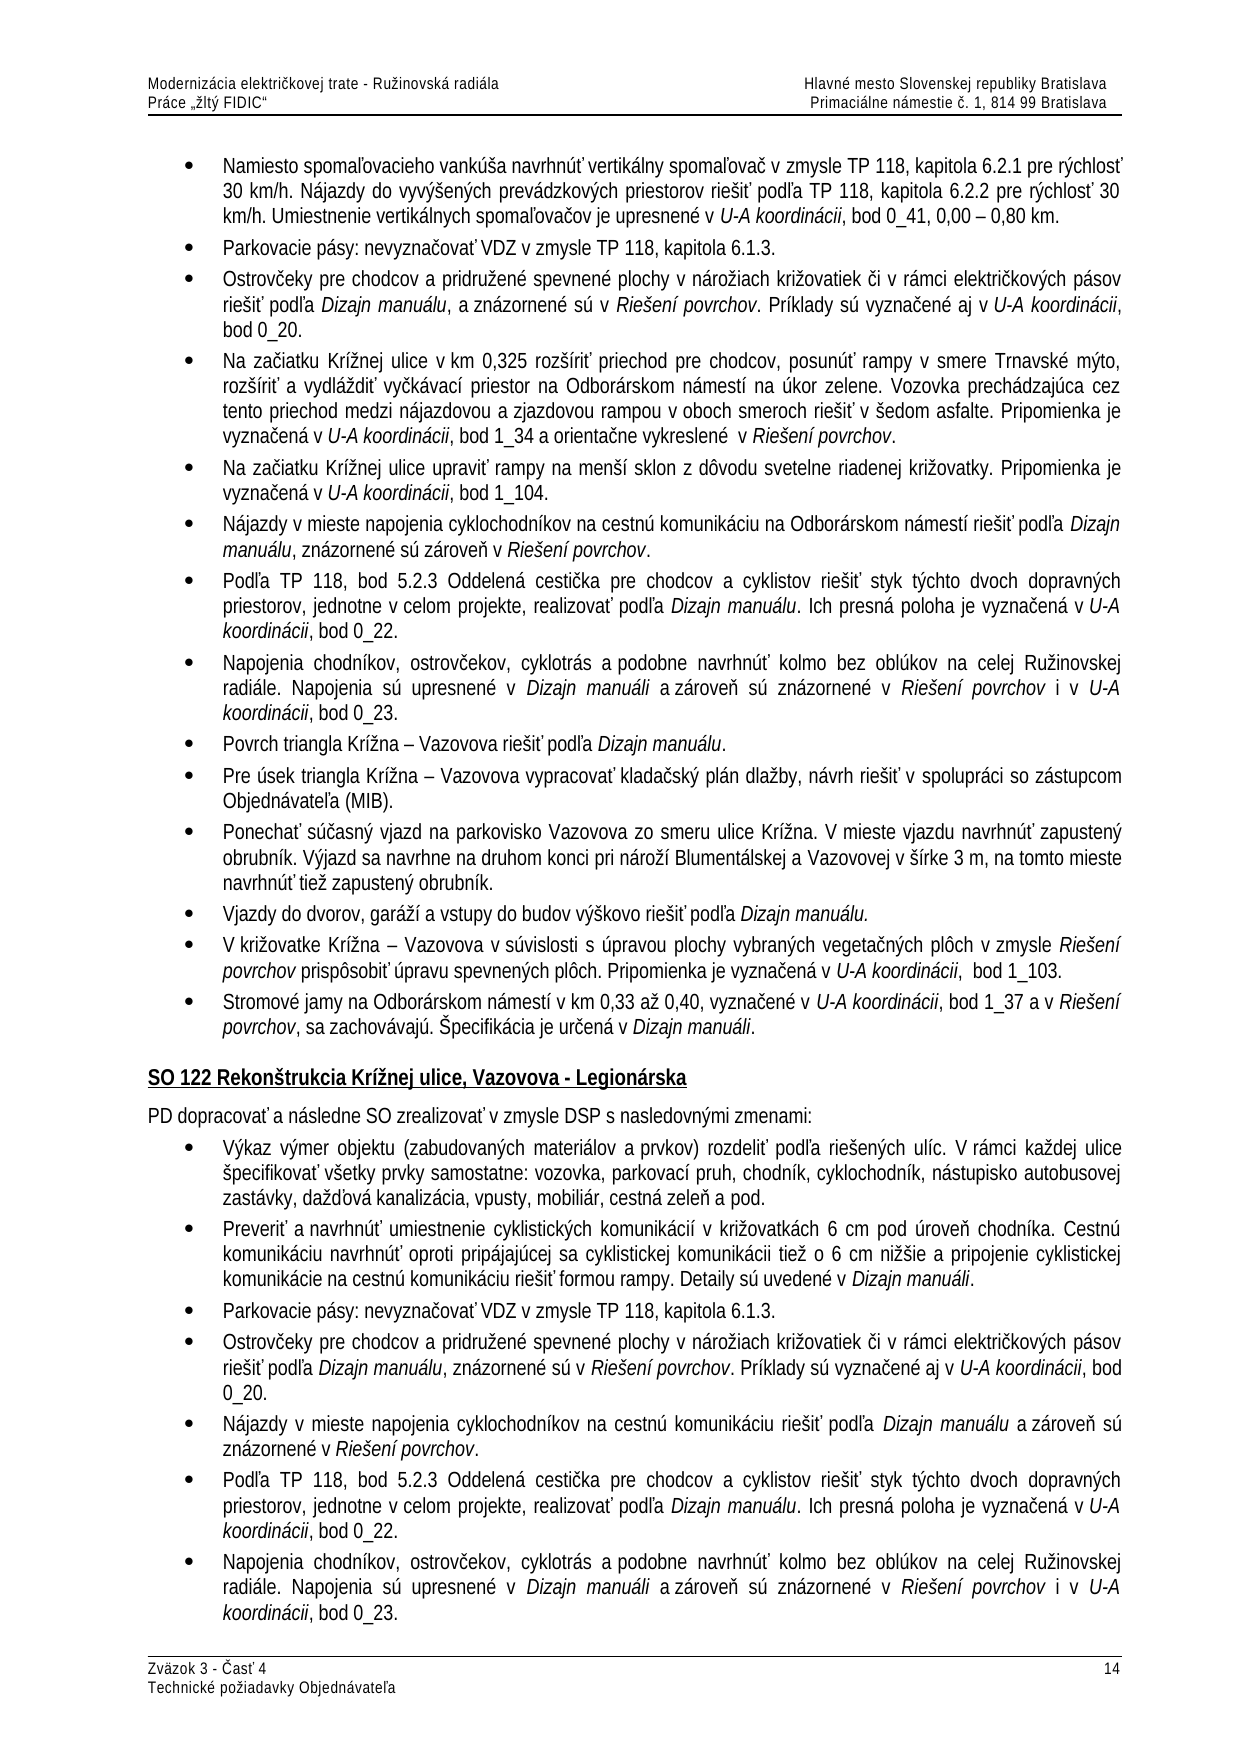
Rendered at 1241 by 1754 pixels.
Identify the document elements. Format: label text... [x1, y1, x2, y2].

text Povrch triangla Krížna – Vazovova riešiť podľa Dizajn manuálu. [185, 731, 1122, 756]
subtitle SO 122 Rekonštrukcia Krížnej ulice, Vazovova - Legionárska [148, 1064, 1122, 1091]
text Podľa TP 118, bod 5.2.3 Oddelená cestička pre chodcov a cyklistov riešiť styk týchto dvoch dopravných priestorov, jednotne v celom projekte, realizovať podľa Dizajn manuálu. Ich presná poloha je vyznačená v U-A koordinácii, bod 0_22. [185, 1467, 1122, 1543]
text Podľa TP 118, bod 5.2.3 Oddelená cestička pre chodcov a cyklistov riešiť styk týchto dvoch dopravných priestorov, jednotne v celom projekte, realizovať podľa Dizajn manuálu. Ich presná poloha je vyznačená v U-A koordinácii, bod 0_22. [185, 568, 1122, 643]
text Nájazdy v mieste napojenia cyklochodníkov na cestnú komunikáciu riešiť podľa Dizajn manuálu a zároveň sú znázornené v Riešení povrchov. [185, 1411, 1122, 1461]
text Vjazdy do dvorov, garáží a vstupy do budov výškovo riešiť podľa Dizajn manuálu. [185, 901, 1122, 926]
text PD dopracovať a následne SO zrealizovať v zmysle DSP s nasledovnými zmenami: [148, 1103, 1122, 1128]
text Namiesto spomaľovacieho vankúša navrhnúť vertikálny spomaľovač v zmysle TP 118, kapitola 6.2.1 pre rýchlosť 30 km/h. Nájazdy do vyvýšených prevádzkových priestorov riešiť podľa TP 118, kapitola 6.2.2 pre rýchlosť 30 km/h. Umiestnenie vertikálnych spomaľovačov je upresnené v U-A koordinácii, bod 0_41, 0,00 – 0,80 km. [185, 153, 1122, 228]
text Parkovacie pásy: nevyznačovať VDZ v zmysle TP 118, kapitola 6.1.3. [185, 235, 1122, 260]
text Na začiatku Krížnej ulice v km 0,325 rozšíriť priechod pre chodcov, posunúť rampy v smere Trnavské mýto, rozšíriť a vydláždiť vyčkávací priestor na Odborárskom námestí na úkor zelene. Vozovka prechádzajúca cez tento priechod medzi nájazdovou a zjazdovou rampou v oboch smeroch riešiť v šedom asfalte. Pripomienka je vyznačená v U-A koordinácii, bod 1_34 a orientačne vykreslené v Riešení povrchov. [185, 348, 1122, 448]
text Pre úsek triangla Krížna – Vazovova vypracovať kladačský plán dlažby, návrh riešiť v spolupráci so zástupcom Objednávateľa (MIB). [185, 763, 1122, 813]
text Nájazdy v mieste napojenia cyklochodníkov na cestnú komunikáciu na Odborárskom námestí riešiť podľa Dizajn manuálu, znázornené sú zároveň v Riešení povrchov. [185, 511, 1122, 562]
text V križovatke Krížna – Vazovova v súvislosti s úpravou plochy vybraných vegetačných plôch v zmysle Riešení povrchov prispôsobiť úpravu spevnených plôch. Pripomienka je vyznačená v U-A koordinácii, bod 1_103. [185, 932, 1122, 983]
text Ponechať súčasný vjazd na parkovisko Vazovova zo smeru ulice Krížna. V mieste vjazdu navrhnúť zapustený obrubník. Výjazd sa navrhne na druhom konci pri nároží Blumentálskej a Vazovovej v šírke 3 m, na tomto mieste navrhnúť tiež zapustený obrubník. [185, 819, 1122, 894]
text Na začiatku Krížnej ulice upraviť rampy na menší sklon z dôvodu svetelne riadenej križovatky. Pripomienka je vyznačená v U-A koordinácii, bod 1_104. [185, 455, 1122, 505]
text Napojenia chodníkov, ostrovčekov, cyklotrás a podobne navrhnúť kolmo bez oblúkov na celej Ružinovskej radiále. Napojenia sú upresnené v Dizajn manuáli a zároveň sú znázornené v Riešení povrchov i v U-A koordinácii, bod 0_23. [185, 1549, 1122, 1624]
text Preveriť a navrhnúť umiestnenie cyklistických komunikácií v križovatkách 6 cm pod úroveň chodníka. Cestnú komunikáciu navrhnúť oproti pripájajúcej sa cyklistickej komunikácii tiež o 6 cm nižšie a pripojenie cyklistickej komunikácie na cestnú komunikáciu riešiť formou rampy. Detaily sú uvedené v Dizajn manuáli. [185, 1216, 1122, 1291]
text Ostrovčeky pre chodcov a pridružené spevnené plochy v nárožiach križovatiek či v rámci električkových pásov riešiť podľa Dizajn manuálu, a znázornené sú v Riešení povrchov. Príklady sú vyznačené aj v U-A koordinácii, bod 0_20. [185, 266, 1122, 342]
text Výkaz výmer objektu (zabudovaných materiálov a prvkov) rozdeliť podľa riešených ulíc. V rámci každej ulice špecifikovať všetky prvky samostatne: vozovka, parkovací pruh, chodník, cyklochodník, nástupisko autobusovej zastávky, dažďová kanalizácia, vpusty, mobiliár, cestná zeleň a pod. [185, 1134, 1122, 1210]
text Stromové jamy na Odborárskom námestí v km 0,33 až 0,40, vyznačené v U-A koordinácii, bod 1_37 a v Riešení povrchov, sa zachovávajú. Špecifikácia je určená v Dizajn manuáli. [185, 989, 1122, 1039]
text Napojenia chodníkov, ostrovčekov, cyklotrás a podobne navrhnúť kolmo bez oblúkov na celej Ružinovskej radiále. Napojenia sú upresnené v Dizajn manuáli a zároveň sú znázornené v Riešení povrchov i v U-A koordinácii, bod 0_23. [185, 649, 1122, 725]
text Parkovacie pásy: nevyznačovať VDZ v zmysle TP 118, kapitola 6.1.3. [185, 1298, 1122, 1323]
text Ostrovčeky pre chodcov a pridružené spevnené plochy v nárožiach križovatiek či v rámci električkových pásov riešiť podľa Dizajn manuálu, znázornené sú v Riešení povrchov. Príklady sú vyznačené aj v U-A koordinácii, bod 0_20. [185, 1329, 1122, 1404]
